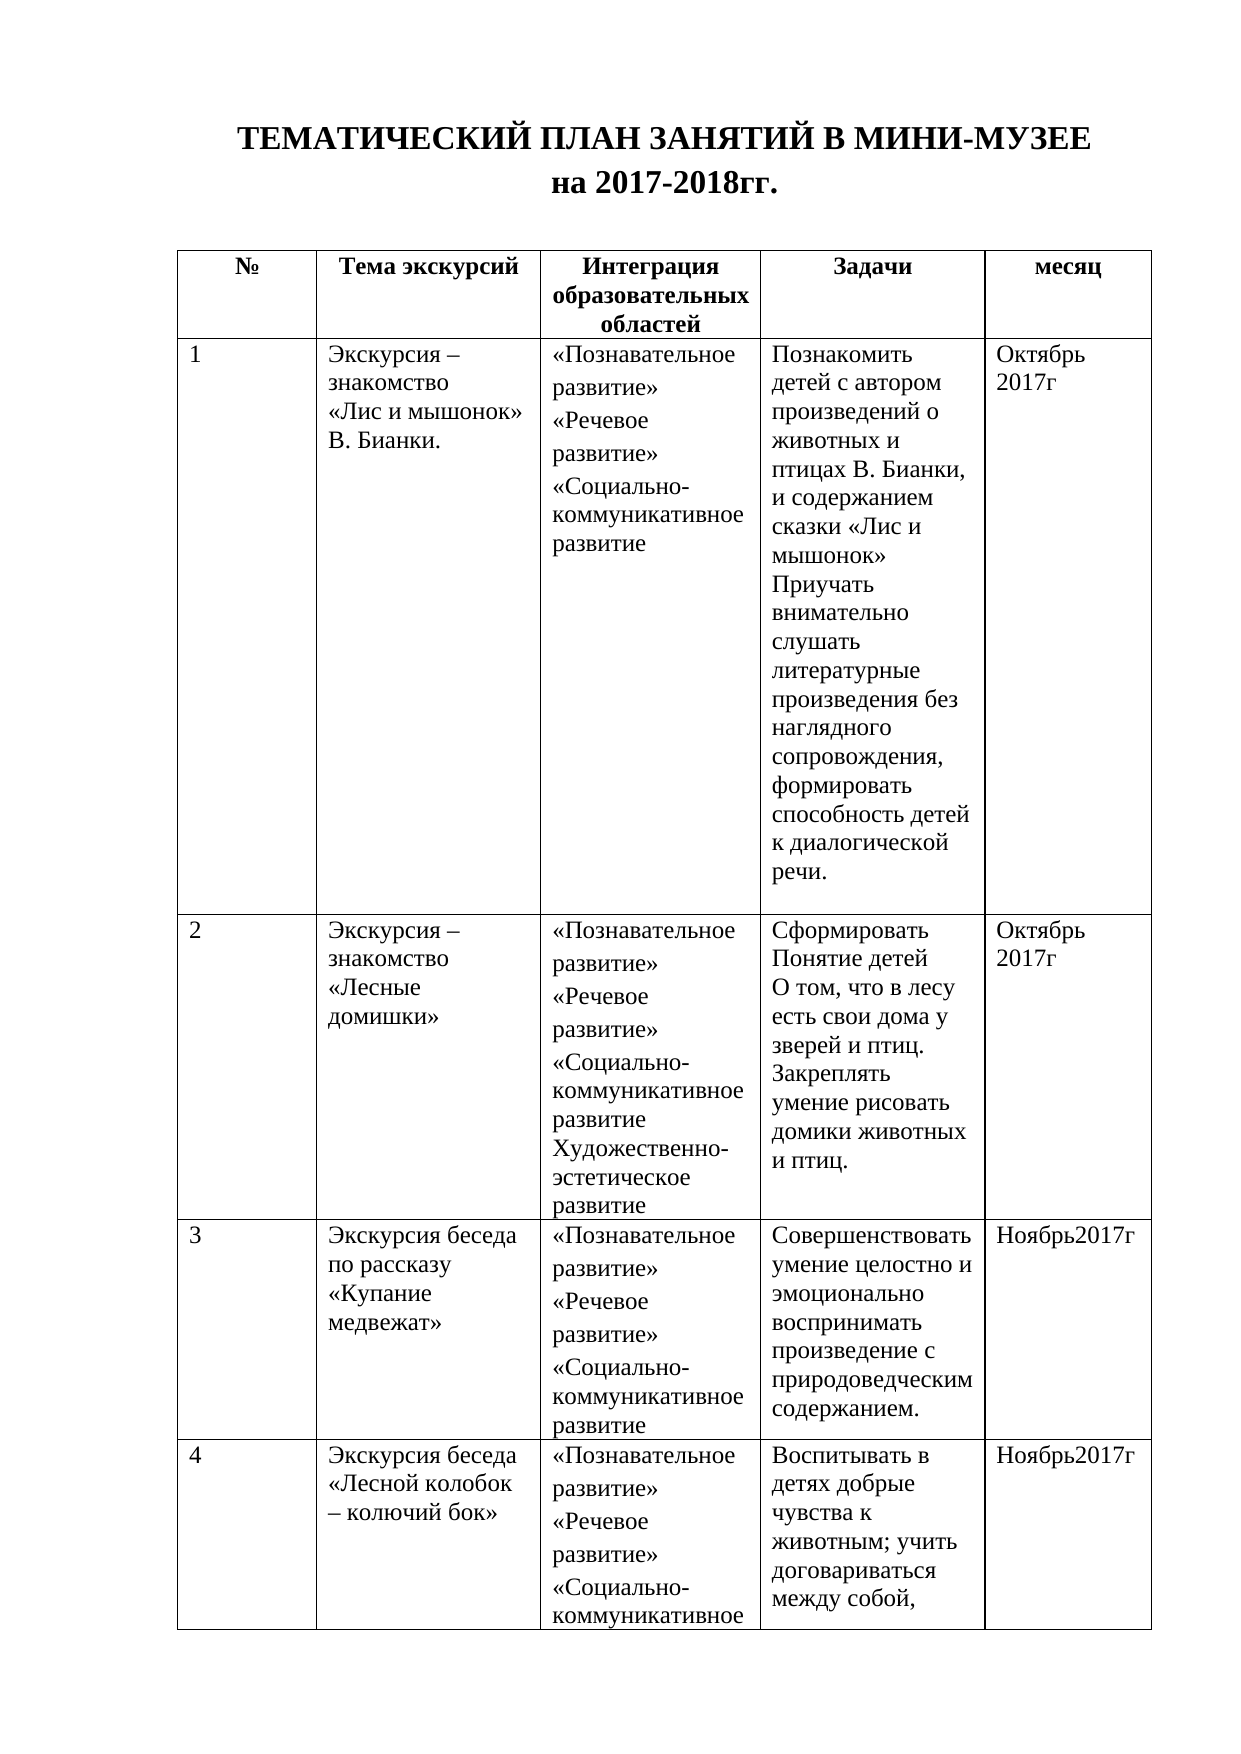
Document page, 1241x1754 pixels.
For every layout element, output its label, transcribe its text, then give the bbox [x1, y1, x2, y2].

table_cell Познакомить детей с автором произведений о животных и птицах В. Бианки, и содержанием сказки «Лис и мышонок» Приучать внимательно слушать литературные произведения без наглядного сопровождения, формировать способность детей к диалогической речи. [761, 339, 984, 914]
table_cell 2 [178, 915, 316, 1219]
table_cell Ноябрь2017г [986, 1220, 1151, 1439]
table_header № [178, 251, 316, 338]
table_cell «Познавательное развитие» «Речевое развитие» «Социально- коммуникативное развитие [541, 1220, 760, 1439]
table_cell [761, 1440, 984, 1629]
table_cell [317, 1440, 540, 1629]
table_cell 1 [178, 339, 316, 914]
table_cell Сформировать Понятие детей О том, что в лесу есть свои дома у зверей и птиц. Закреплять умение рисовать домики животных и птиц. [761, 915, 984, 1219]
table_cell Экскурсия – знакомство «Лесные домишки» [317, 915, 540, 1219]
text ТЕМАТИЧЕСКИЙ ПЛАН ЗАНЯТИЙ В МИНИ-МУЗЕЕ [177, 118, 1152, 156]
text на 2017-2018гг. [177, 162, 1152, 201]
table_cell Совершенствовать умение целостно и эмоционально воспринимать произведение с природоведческим содержанием. [761, 1220, 984, 1439]
table_header Интеграция образовательных областей [541, 251, 760, 338]
table_cell 3 [178, 1220, 316, 1439]
table_header месяц [986, 251, 1151, 338]
table_cell Октябрь 2017г [986, 339, 1151, 914]
table_cell 4 [178, 1440, 316, 1629]
table_header Задачи [761, 251, 984, 338]
table_header Тема экскурсий [317, 251, 540, 338]
table_cell Октябрь 2017г [986, 915, 1151, 1219]
table_cell Экскурсия беседа по рассказу «Купание медвежат» [317, 1220, 540, 1439]
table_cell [541, 1440, 760, 1629]
table_cell Ноябрь2017г [986, 1440, 1151, 1629]
table_cell Экскурсия –знакомство «Лис и мышонок» В. Бианки. [317, 339, 540, 914]
table_cell «Познавательное развитие» «Речевое развитие» «Социально- коммуникативное развитие Художественно- эстетическое развитие [541, 915, 760, 1219]
table_cell «Познавательное развитие» «Речевое развитие» «Социально- коммуникативное развитие [541, 339, 760, 914]
